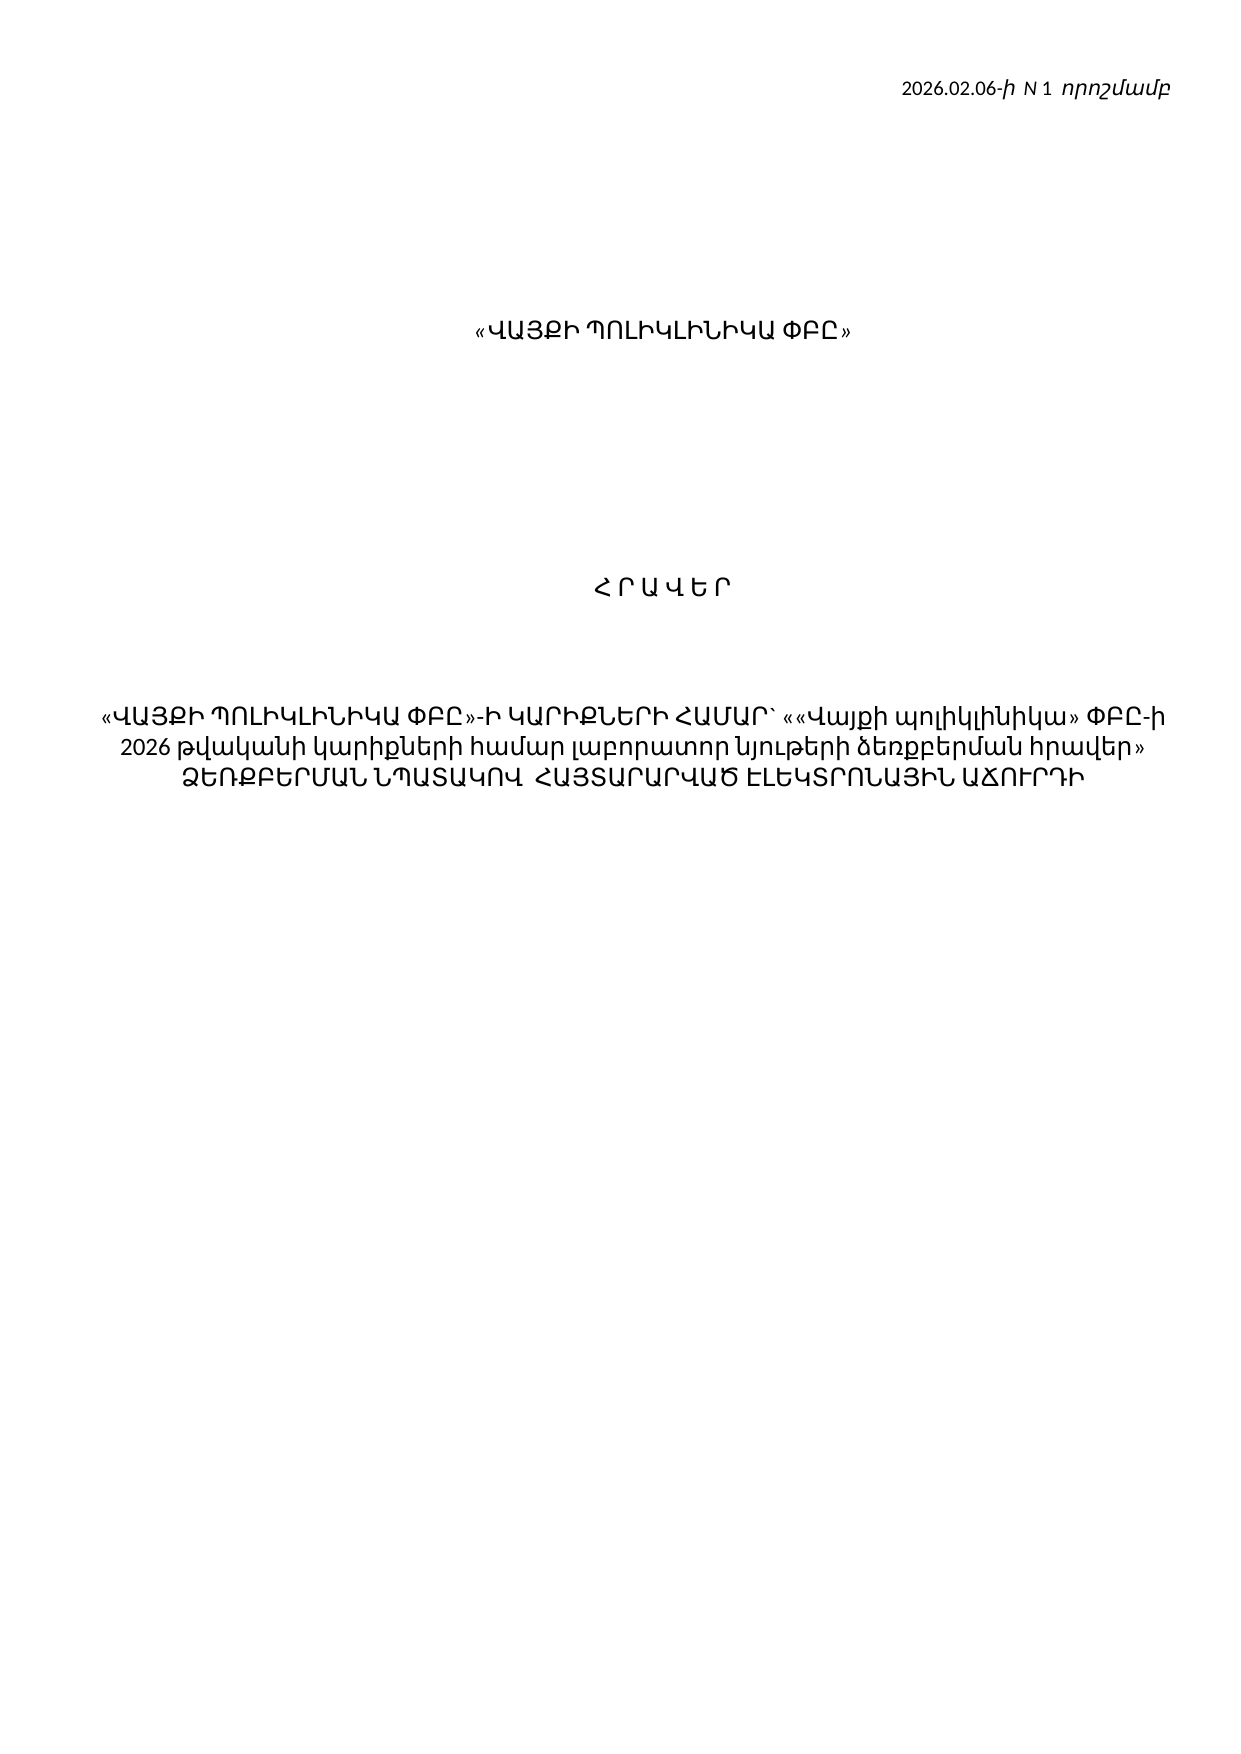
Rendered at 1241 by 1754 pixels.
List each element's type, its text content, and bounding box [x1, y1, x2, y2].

text Հ Ր Ա Վ Ե Ր [94, 572, 1172, 602]
text « ՎԱՅՔԻ ՊՈԼԻԿԼԻՆԻԿԱ ՓԲԸ» [94, 316, 1172, 346]
text 2026.02.06 -ի N 1 որոշմամբ [94, 75, 1171, 100]
text «ՎԱՅՔԻ ՊՈԼԻԿԼԻՆԻԿԱ ՓԲԸ»-Ի ԿԱՐԻՔՆԵՐԻ ՀԱՄԱՐ` ««Վայքի պոլիկլինիկա» ՓԲԸ-ի 2026 թվականի կարիքների համար լաբորատոր նյութերի ձեռքբերման հրավեր» ՁԵՌՔԲԵՐՄԱՆ ՆՊԱՏԱԿՈՎ ՀԱՅՏԱՐԱՐՎԱԾ ԷԼԵԿՏՐՈՆԱՅԻՆ ԱՃՈՒՐԴԻ [94, 701, 1172, 792]
